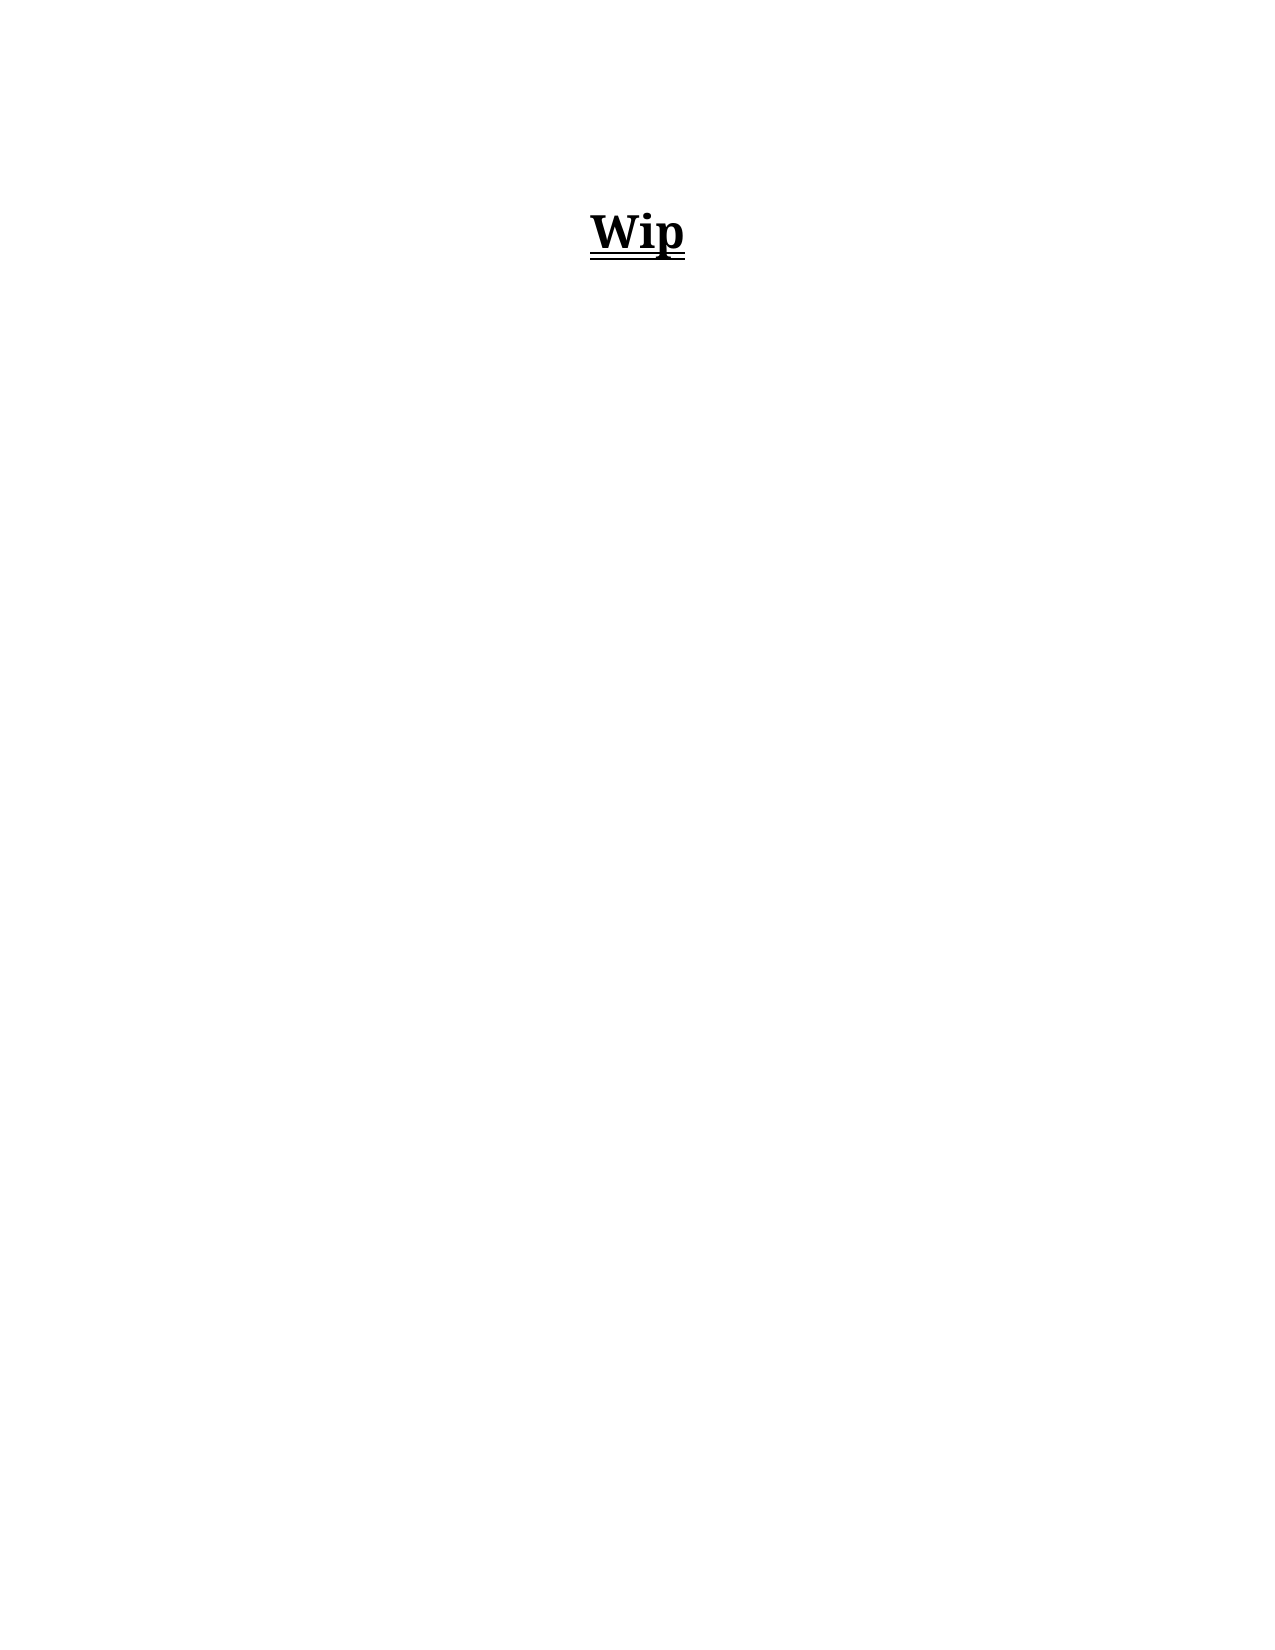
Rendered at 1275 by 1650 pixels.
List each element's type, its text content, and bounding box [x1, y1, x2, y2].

subtitle Wip [187, 200, 1087, 262]
